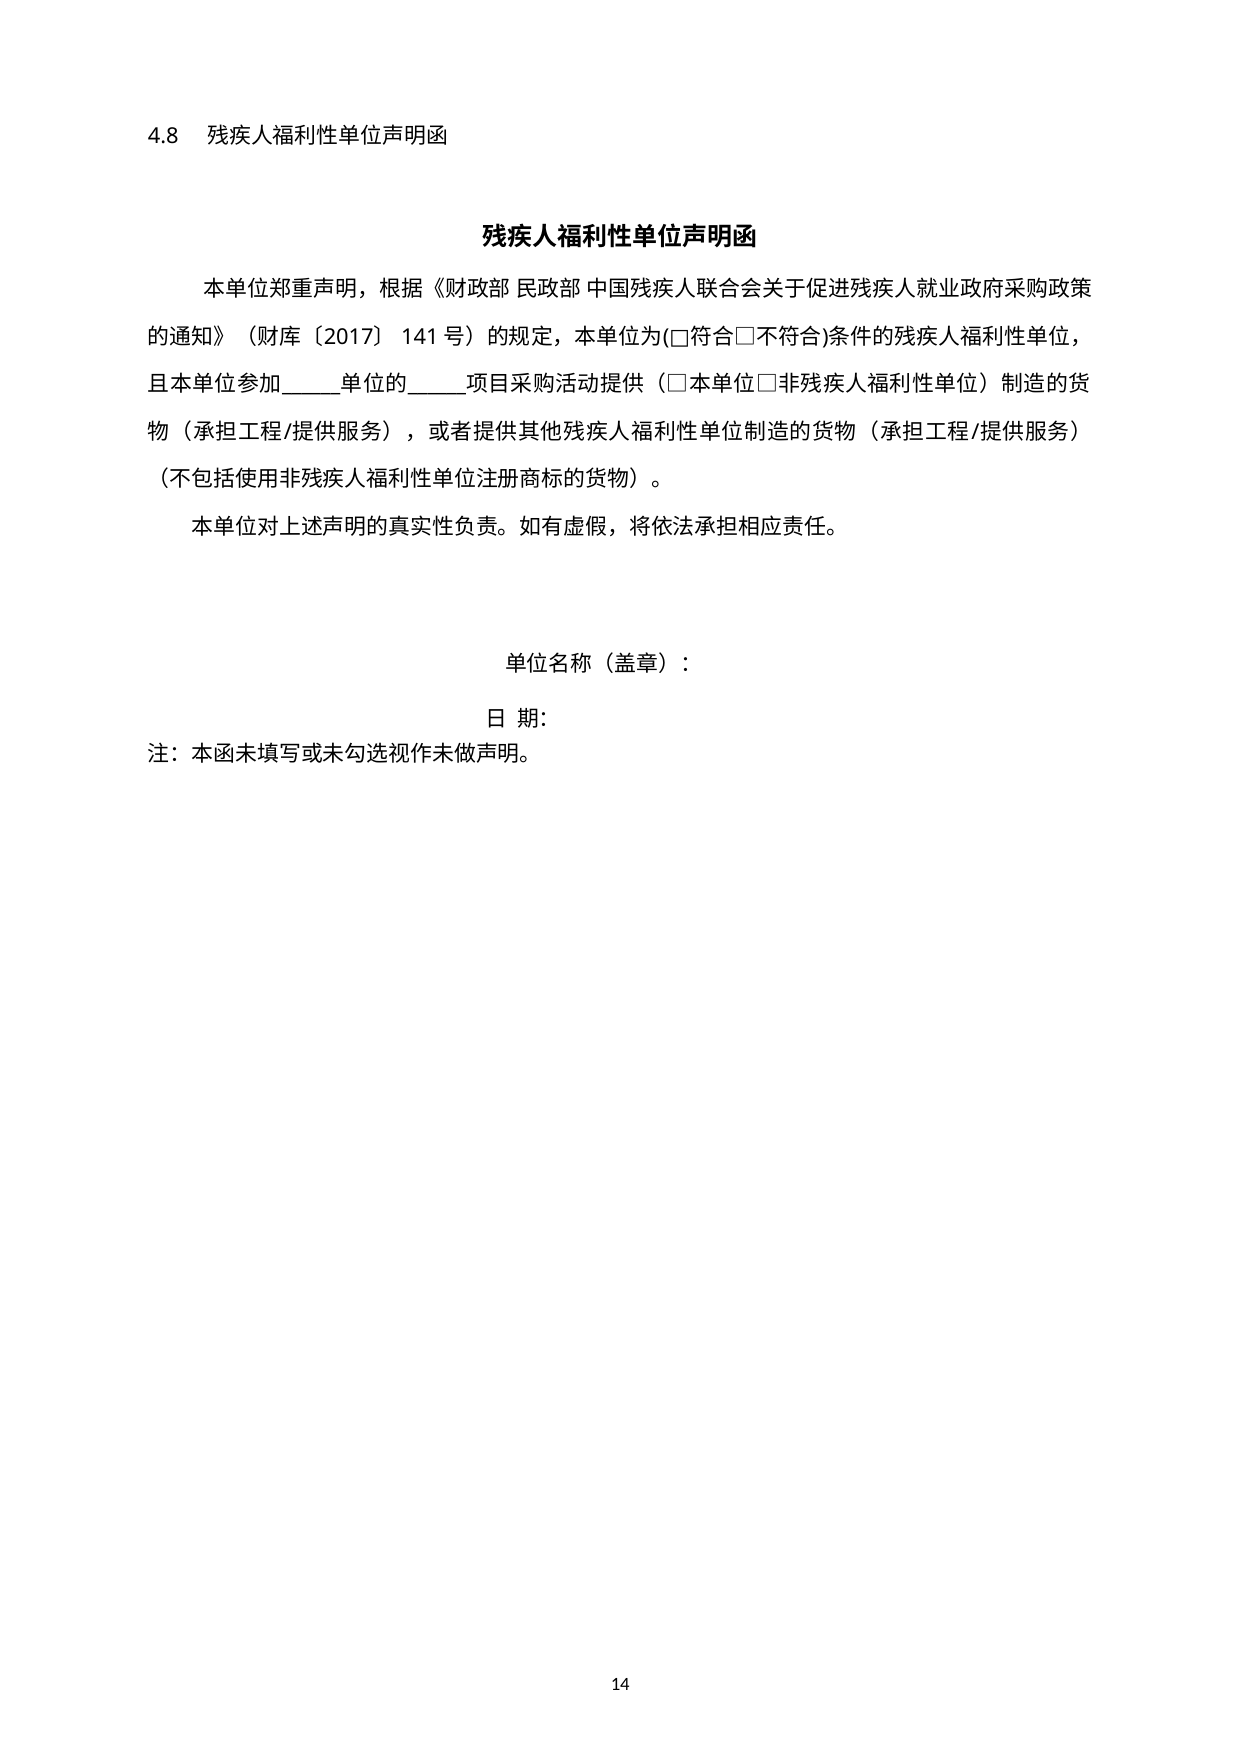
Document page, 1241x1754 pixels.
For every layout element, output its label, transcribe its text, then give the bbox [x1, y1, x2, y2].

text 注：从业人员、营业收入、资产总额填报上一年度数据，无上一年度数据的新成立企业可不填报。4.8 残疾人福利性单位声明函 [148, 118, 1092, 150]
text 注：本函未填写或未勾选视作未做声明。 [148, 736, 1092, 768]
text 本单位郑重声明，根据《财政部 民政部 中国残疾人联合会关于促进残疾人就业政府采购政策的通知》（财库〔2017〕 141号）的规定，本单位为(□符合□不符合)条件的残疾人福利性单位，且本单位参加______单位的______项目采购活动提供（□本单位□非残疾人福利性单位）制造的货物（承担工程/提供服务），或者提供其他残疾人福利性单位制造的货物（承担工程/提供服务）（不包括使用非残疾人福利性单位注册商标的货物）。 [148, 271, 1092, 493]
text 日 期： [148, 693, 1092, 736]
text 残疾人福利性单位声明函 [148, 217, 1092, 253]
text 本单位对上述声明的真实性负责。如有虚假，将依法承担相应责任。 [148, 509, 1092, 541]
text 单位名称（盖章）： [148, 646, 1092, 677]
